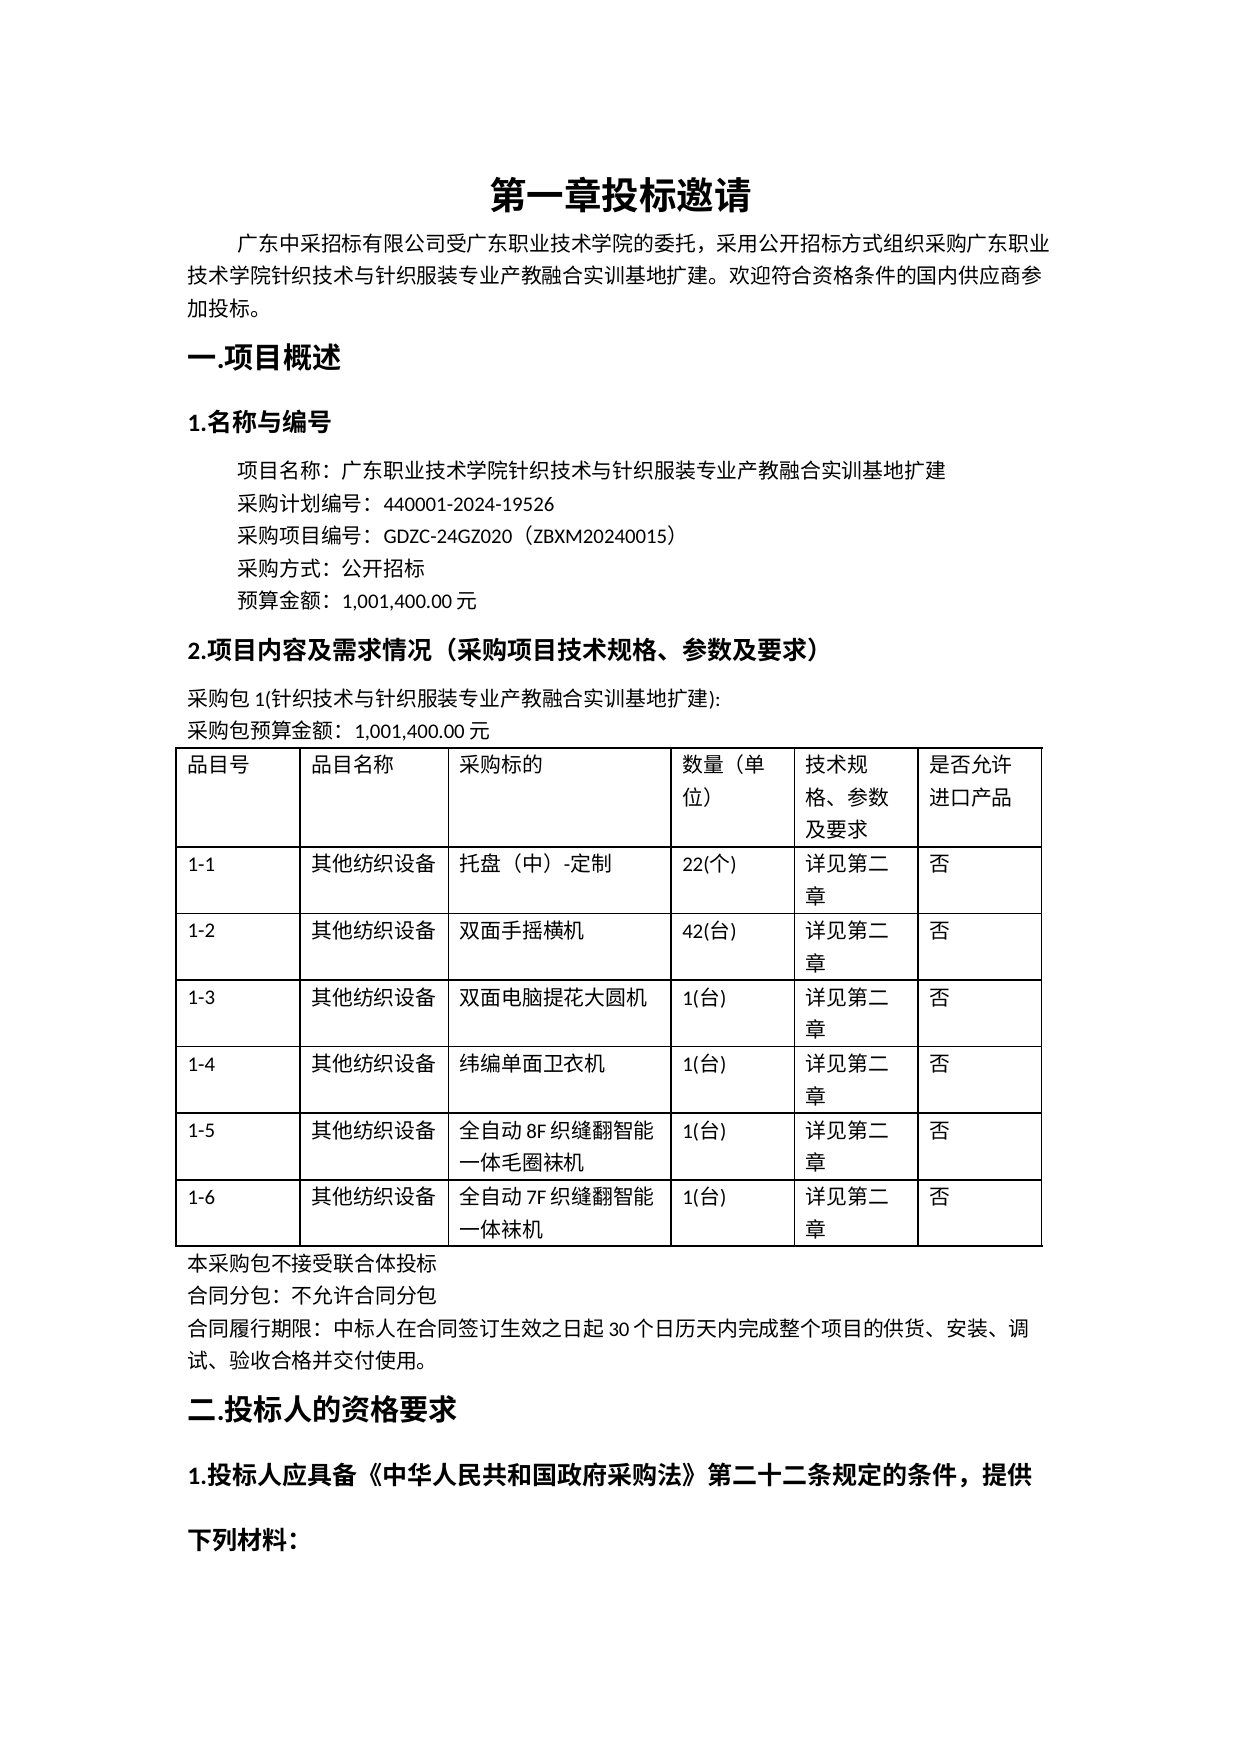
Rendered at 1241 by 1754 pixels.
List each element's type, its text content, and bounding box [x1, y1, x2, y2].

table_cell 详见第二章 [795, 914, 917, 979]
table_cell 其他纺织设备 [301, 1047, 448, 1112]
table_cell 否 [919, 914, 1041, 979]
table_cell 否 [919, 1114, 1041, 1179]
text 广东中采招标有限公司受广东职业技术学院的委托，采用公开招标方式组织采购广东职业技术学院针织技术与针织服装专业产教融合实训基地扩建。欢迎符合资格条件的国内供应商参加投标。 [187, 227, 1053, 324]
table_header 品目名称 [301, 749, 448, 846]
table_cell 1(台) [672, 981, 794, 1046]
table_cell 1(台) [672, 1047, 794, 1112]
table_cell 详见第二章 [795, 1047, 917, 1112]
table_header 品目号 [177, 749, 299, 846]
table_cell 1-3 [177, 981, 299, 1046]
table_cell 其他纺织设备 [301, 981, 448, 1046]
table_cell 纬编单面卫衣机 [449, 1047, 670, 1112]
table_cell 1-2 [177, 914, 299, 979]
text 1.投标人应具备《中华人民共和国政府采购法》第二十二条规定的条件，提供下列材料： [187, 1442, 1053, 1572]
table_cell 托盘（中）-定制 [449, 848, 670, 913]
text 项目名称：广东职业技术学院针织技术与针织服装专业产教融合实训基地扩建 [187, 454, 1053, 487]
table_cell 1(台) [672, 1181, 794, 1245]
table_cell 否 [919, 1047, 1041, 1112]
table_header 技术规格、参数及要求 [795, 749, 917, 846]
table_cell 详见第二章 [795, 1114, 917, 1179]
text 合同分包：不允许合同分包 [187, 1279, 1053, 1312]
table_cell 其他纺织设备 [301, 1114, 448, 1179]
table_cell 全自动7F织缝翻智能一体袜机 [449, 1181, 670, 1245]
text 预算金额：1,001,400.00元 [187, 584, 1053, 617]
table_cell 1-4 [177, 1047, 299, 1112]
table_header 数量（单位） [672, 749, 794, 846]
table_cell 42(台) [672, 914, 794, 979]
table_cell 全自动8F织缝翻智能一体毛圈袜机 [449, 1114, 670, 1179]
text 2.项目内容及需求情况（采购项目技术规格、参数及要求） [187, 617, 1053, 682]
text 采购项目编号：GDZC-24GZ020（ZBXM20240015） [187, 519, 1053, 552]
text 本采购包不接受联合体投标 [187, 1247, 1053, 1279]
table_cell 22(个) [672, 848, 794, 913]
table_cell 否 [919, 848, 1041, 913]
table_cell 详见第二章 [795, 981, 917, 1046]
table_cell 否 [919, 981, 1041, 1046]
table_cell 1-5 [177, 1114, 299, 1179]
text 1.名称与编号 [187, 389, 1053, 454]
table_cell 其他纺织设备 [301, 914, 448, 979]
table_header 是否允许进口产品 [919, 749, 1041, 846]
text 采购计划编号：440001-2024-19526 [187, 487, 1053, 519]
text 采购方式：公开招标 [187, 552, 1053, 584]
text 一.项目概述 [187, 324, 1053, 389]
table_cell 双面手摇横机 [449, 914, 670, 979]
text 采购包预算金额：1,001,400.00元 [187, 714, 1053, 747]
table_header 采购标的 [449, 749, 670, 846]
table_cell 详见第二章 [795, 1181, 917, 1245]
table_cell 1(台) [672, 1114, 794, 1179]
table_cell 其他纺织设备 [301, 848, 448, 913]
table_cell 1-1 [177, 848, 299, 913]
text 合同履行期限：中标人在合同签订生效之日起30个日历天内完成整个项目的供货、安装、调试、验收合格并交付使用。 [187, 1312, 1053, 1377]
table_cell 详见第二章 [795, 848, 917, 913]
table_cell 双面电脑提花大圆机 [449, 981, 670, 1046]
text 采购包1(针织技术与针织服装专业产教融合实训基地扩建): [187, 682, 1053, 714]
table_cell 1-6 [177, 1181, 299, 1245]
table_cell 否 [919, 1181, 1041, 1245]
text 二.投标人的资格要求 [187, 1377, 1053, 1442]
text 第一章投标邀请 [187, 162, 1053, 227]
table_cell 其他纺织设备 [301, 1181, 448, 1245]
